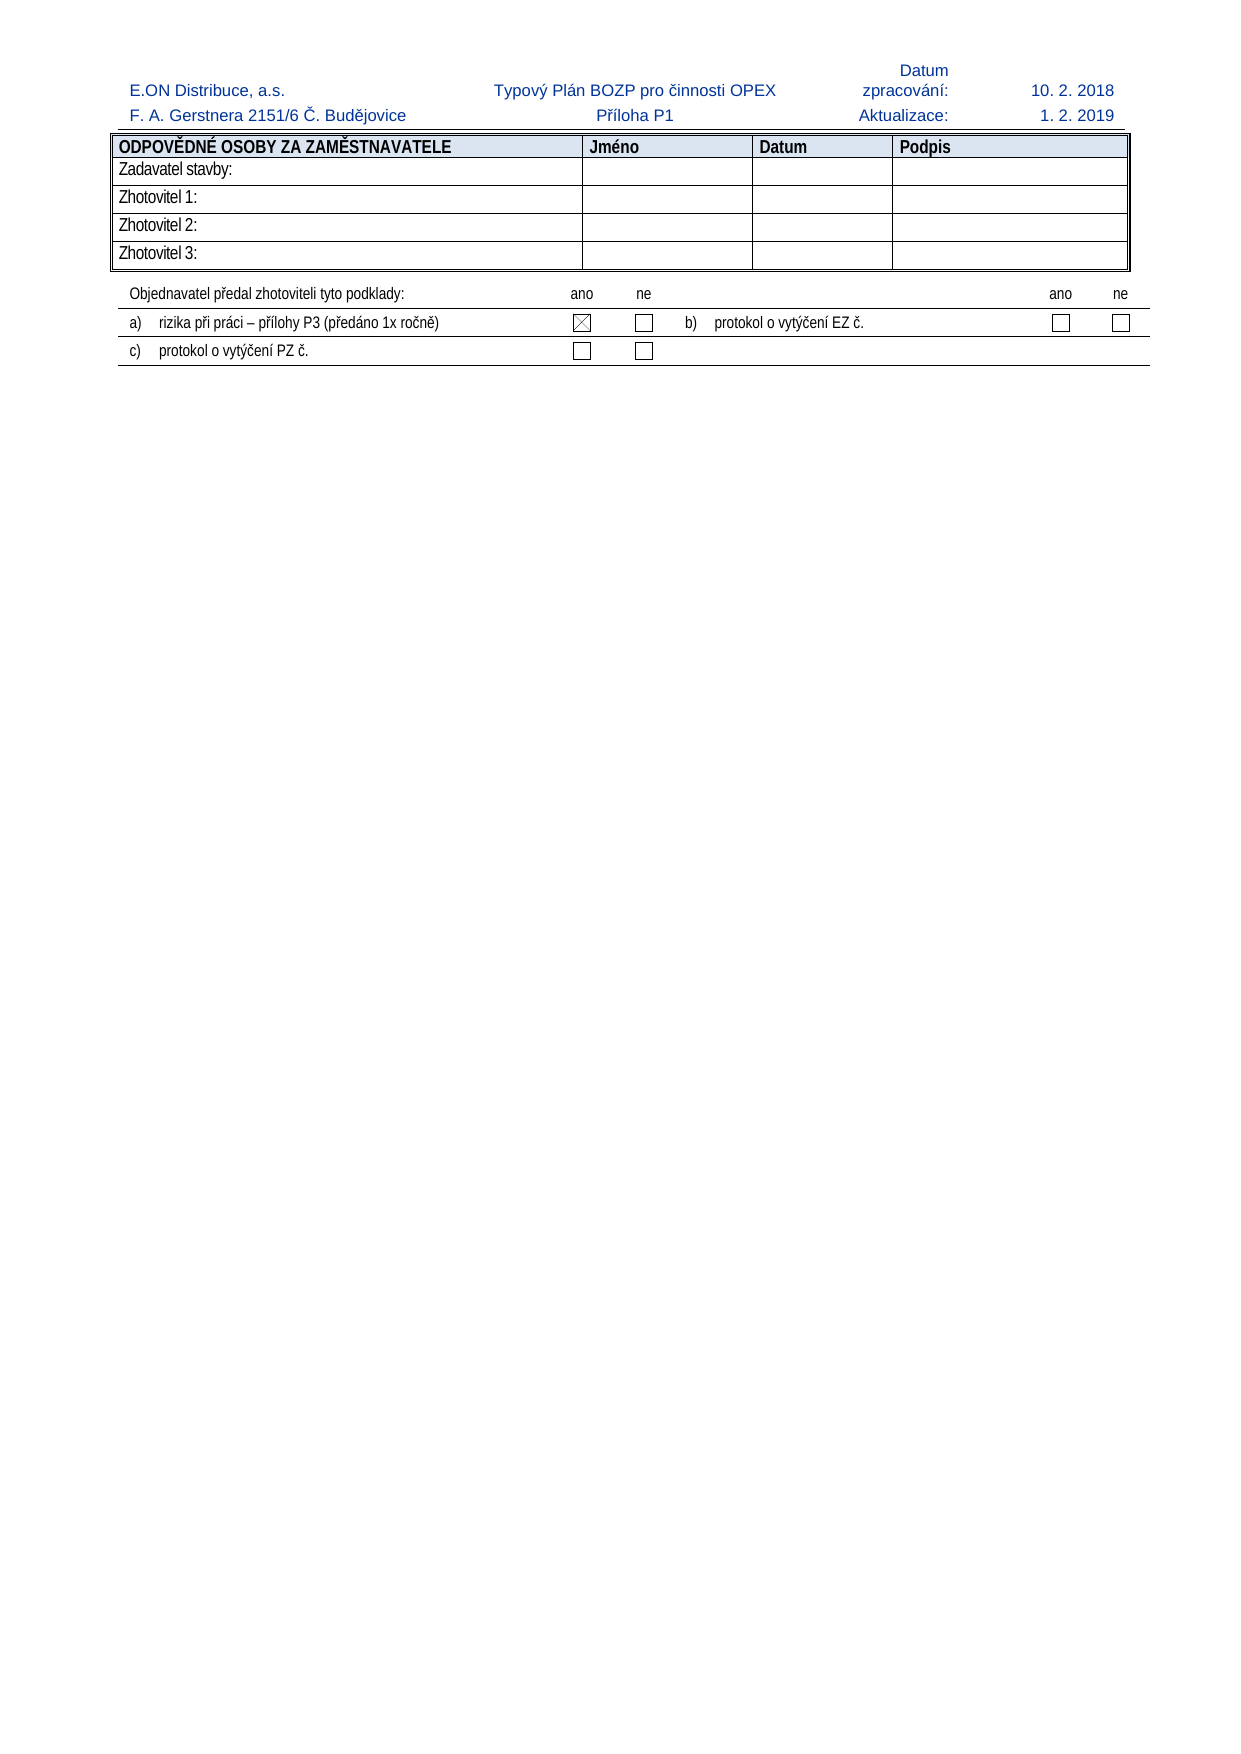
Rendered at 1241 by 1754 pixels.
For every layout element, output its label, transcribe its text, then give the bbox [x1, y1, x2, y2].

table_cell protokol o vytýčení EZ č. [674, 309, 1030, 336]
table_header ODPOVĚDNÉ OSOBY ZA ZAMĚSTNAVATELE [113, 136, 582, 157]
table_cell [583, 186, 752, 213]
table_cell [753, 214, 892, 241]
table_cell [550, 337, 613, 364]
table_cell [583, 158, 752, 185]
table_cell [1030, 337, 1090, 364]
table_cell [583, 214, 752, 241]
table_header ne [614, 272, 673, 307]
table_cell [674, 337, 1030, 364]
table_header ano [550, 272, 613, 307]
table_cell Zhotovitel 3: [113, 242, 582, 268]
table_cell [893, 186, 1127, 213]
table_header Datum [753, 136, 892, 157]
table_header Jméno [583, 136, 752, 157]
table_cell Zadavatel stavby: [113, 158, 582, 185]
table_cell [1090, 337, 1150, 364]
table_cell [583, 242, 752, 268]
table_cell [753, 242, 892, 268]
table_cell [893, 158, 1127, 185]
table_cell [1030, 309, 1090, 336]
table_cell [893, 242, 1127, 268]
table_header ano [1030, 272, 1090, 307]
table_header Objednavatel předal zhotoviteli tyto podklady: [118, 272, 550, 307]
table_cell protokol o vytýčení PZ č. [118, 337, 550, 364]
table_cell [550, 309, 613, 336]
table_header ne [1090, 272, 1150, 307]
table_cell [614, 337, 673, 364]
table_cell Zhotovitel 1: [113, 186, 582, 213]
table_cell [753, 158, 892, 185]
table_cell Zhotovitel 2: [113, 214, 582, 241]
table_header Podpis [893, 136, 1127, 157]
table_cell [753, 186, 892, 213]
table_cell [893, 214, 1127, 241]
table_header [674, 272, 1030, 307]
table_cell [1090, 309, 1150, 336]
table_cell rizika při práci – přílohy P3 (předáno 1x ročně) [118, 309, 550, 336]
table_cell [614, 309, 673, 336]
